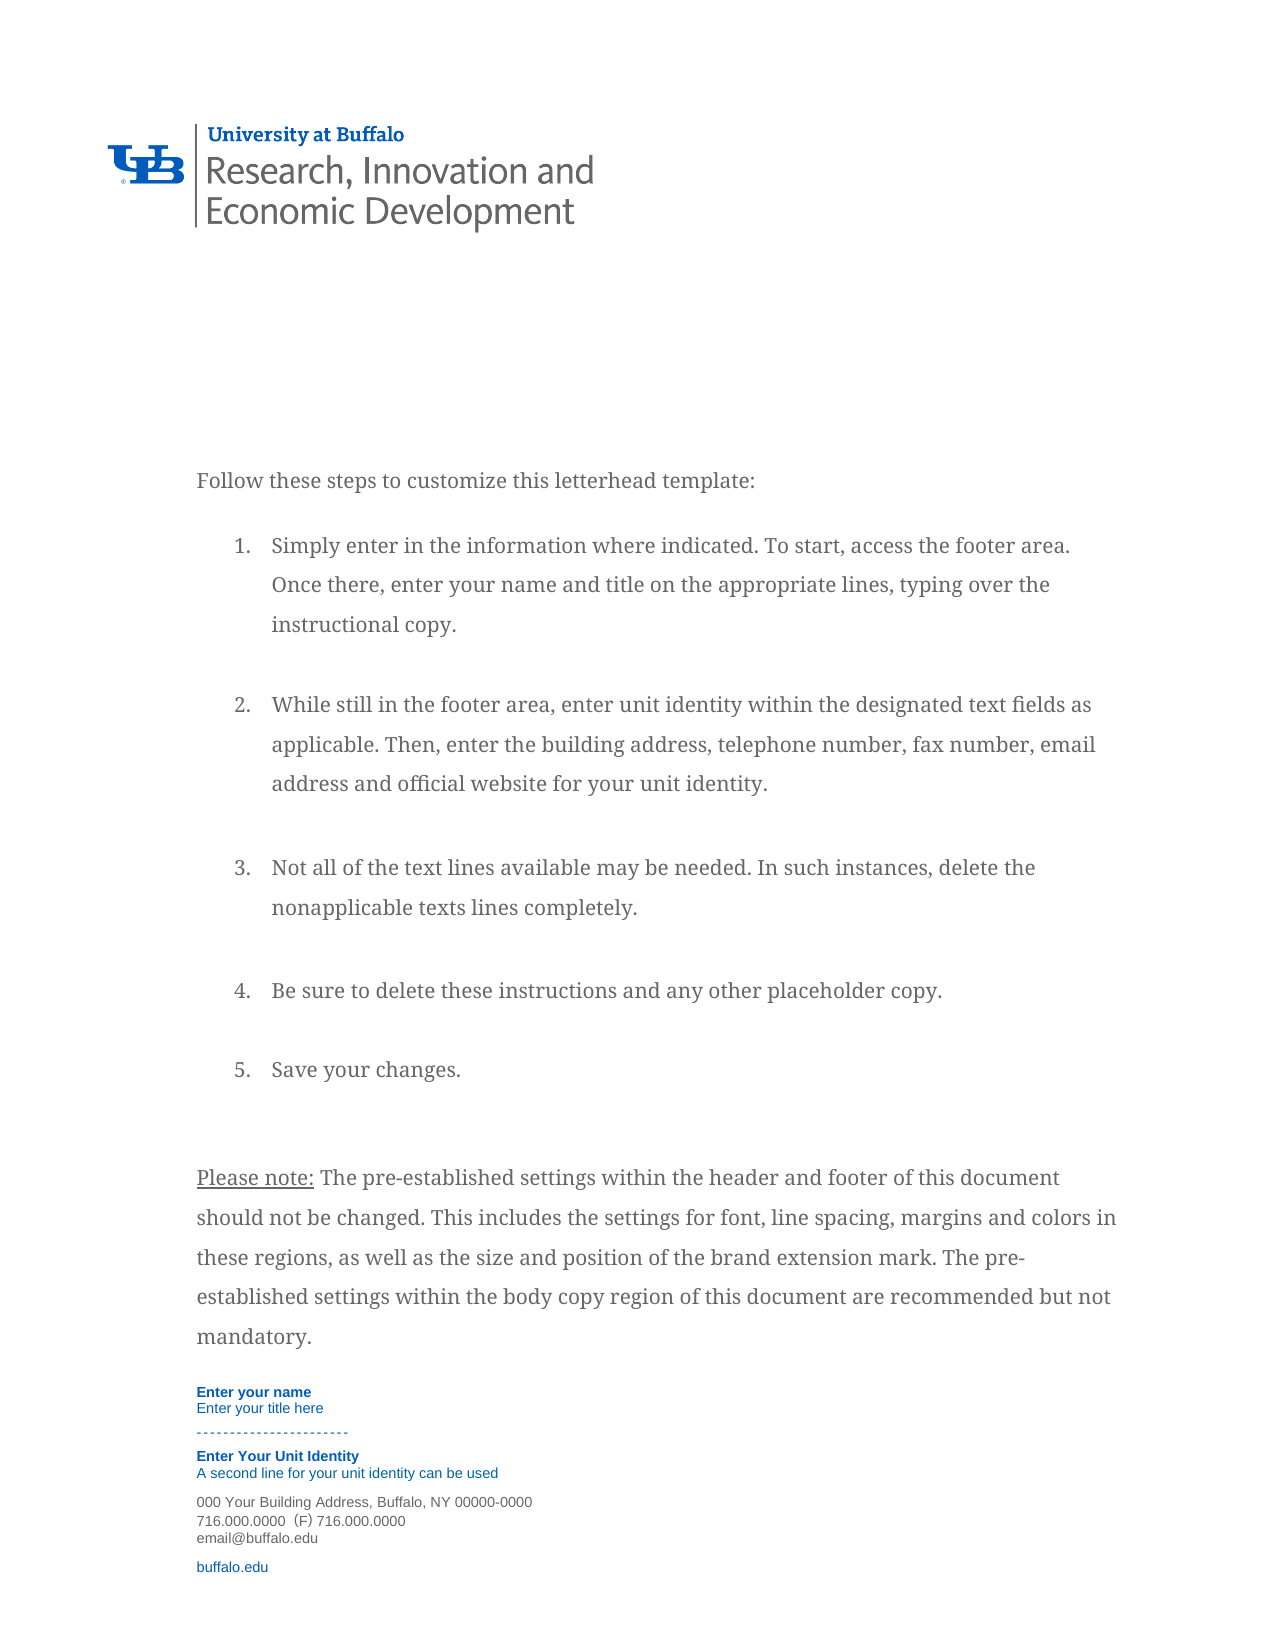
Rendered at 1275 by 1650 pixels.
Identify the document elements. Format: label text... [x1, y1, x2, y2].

picture [96, 112, 783, 281]
list Save your changes. [234, 1056, 1125, 1084]
list Simply enter in the information where indicated. To start, access the footer area. Once there, enter your name and title on the appropriate lines, typing over the instructional copy. [234, 531, 1125, 639]
text Follow these steps to customize this letterhead template: [196, 466, 1125, 494]
list Be sure to delete these instructions and any other placeholder copy. [234, 976, 1125, 1004]
list While still in the footer area, enter unit identity within the designated text fields as applicable. Then, enter the building address, telephone number, fax number, email address and official website for your unit identity. [234, 690, 1125, 841]
list Not all of the text lines available may be needed. In such instances, delete the nonapplicable texts lines completely. [234, 853, 1125, 964]
text Please note: The pre-established settings within the header and footer of this document should not be changed. This includes the settings for font, line spacing, margins and colors in these regions, as well as the size and position of the brand extension mark. The pre-established settings within the body copy region of this document are recommended but not mandatory. [196, 1163, 1125, 1351]
